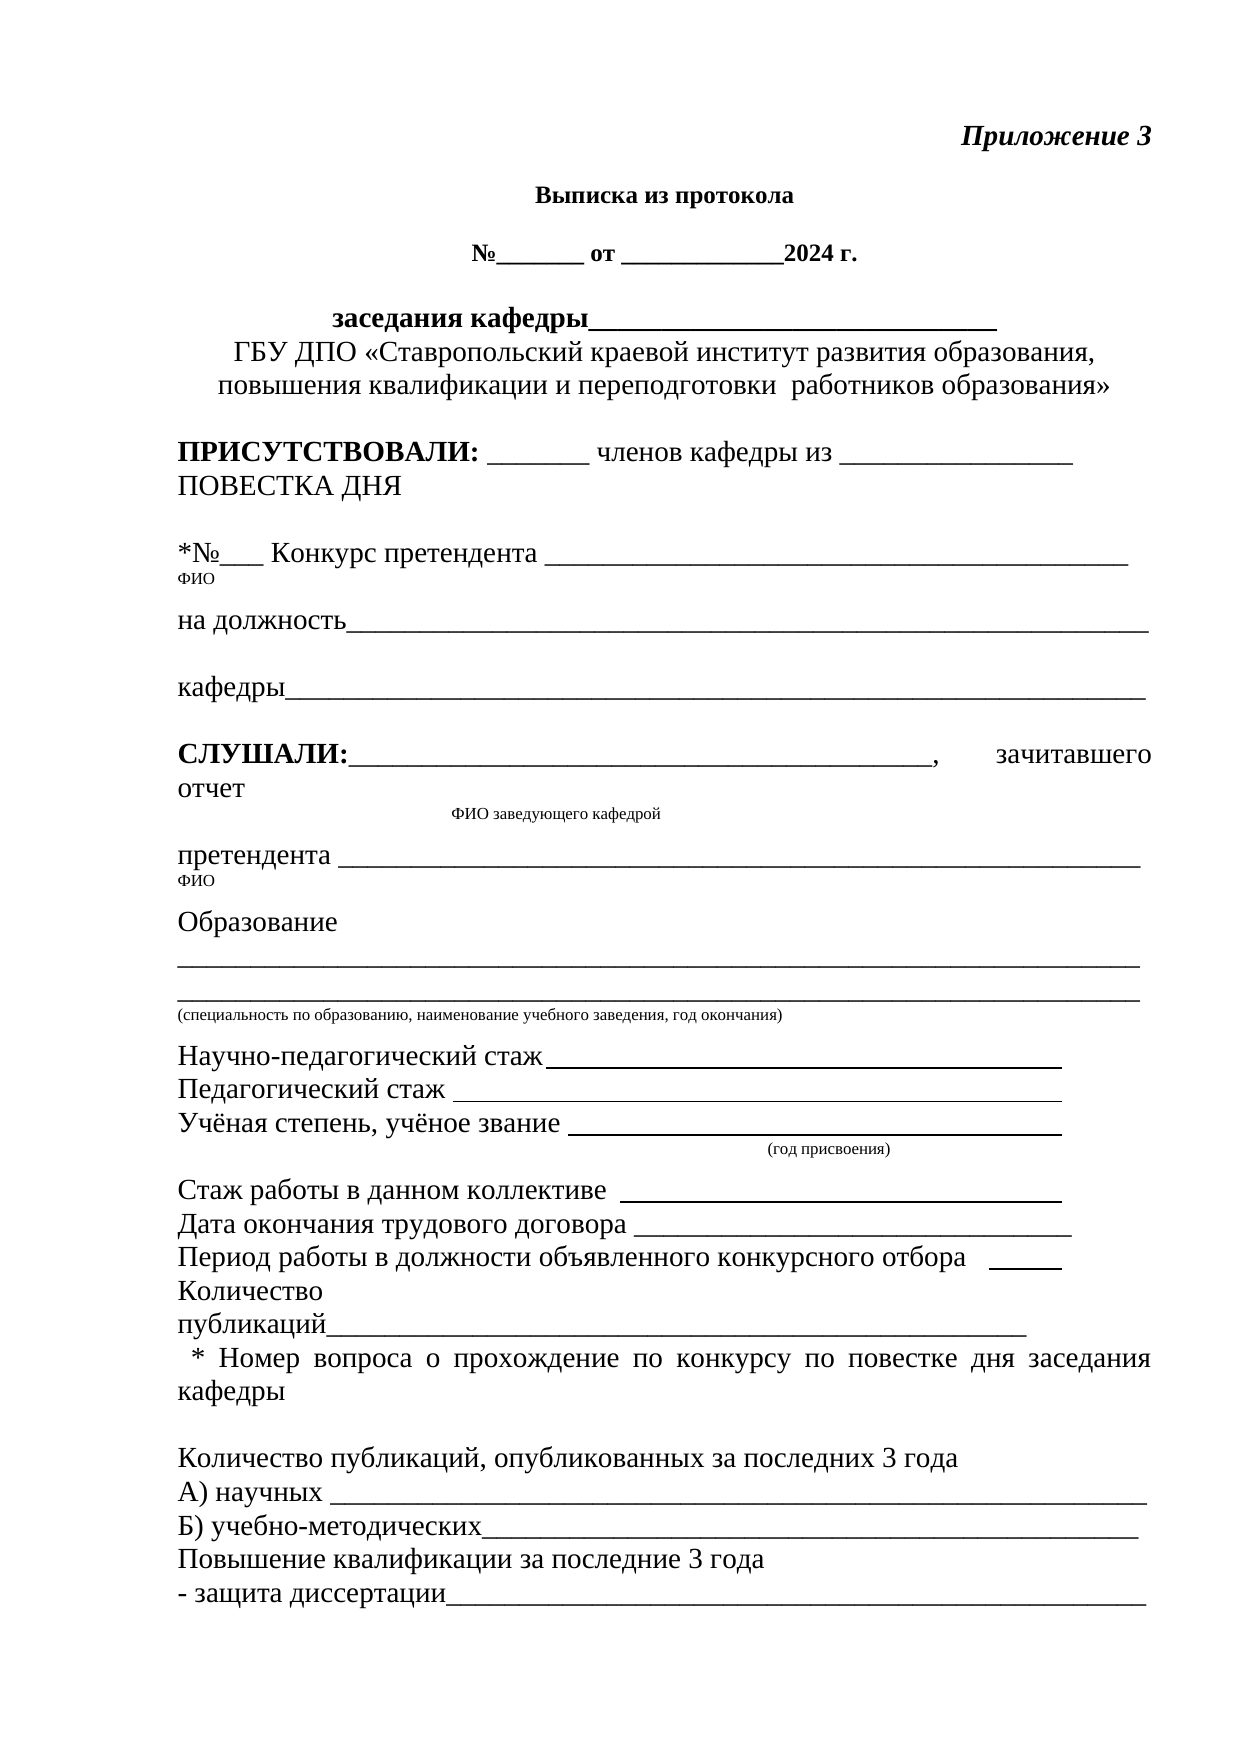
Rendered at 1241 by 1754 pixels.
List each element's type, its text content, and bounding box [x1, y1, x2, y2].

text Количество публикаций, опубликованных за последних 3 года [177, 1441, 1152, 1474]
text Дата окончания трудового договора ______________________________ [177, 1206, 1152, 1239]
text ФИО заведующего кафедрой [177, 803, 1152, 837]
text заседания кафедры____________________________ [177, 300, 1152, 334]
text Повышение квалификации за последние 3 года [177, 1541, 1152, 1575]
text Приложение 3 [177, 118, 1152, 152]
text - защита диссертации________________________________________________ [177, 1575, 1152, 1608]
text СЛУШАЛИ:________________________________________, зачитавшего отчет [177, 736, 1152, 803]
text на должность_______________________________________________________ [177, 602, 1152, 636]
text Б) учебно-методических_____________________________________________ [177, 1508, 1152, 1541]
text ПОВЕСТКА ДНЯ [177, 468, 1152, 501]
text ФИО [177, 568, 1152, 602]
text Выписка из протокола [177, 180, 1152, 209]
text (специальность по образованию, наименование учебного заведения, год окончания) [177, 1004, 1152, 1038]
text Стаж работы в данном коллективе [177, 1172, 1152, 1206]
text претендента _______________________________________________________ [177, 837, 1152, 870]
text Учёная степень, учёное звание [177, 1105, 1152, 1139]
text кафедры___________________________________________________________ [177, 669, 1152, 703]
text __________________________________________________________________ [177, 971, 1152, 1004]
text ГБУ ДПО «Ставропольский краевой институт развития образования, повышения квалификации и переподготовки работников образования» [177, 334, 1152, 401]
text Период работы в должности объявленного конкурсного отбора [177, 1239, 1152, 1273]
text Научно-педагогический стаж [177, 1038, 1152, 1072]
text №_______ от _____________2024 г. [177, 238, 1152, 267]
text ФИО [177, 870, 1152, 904]
text * Номер вопроса о прохождение по конкурсу по повестке дня заседания кафедры [177, 1340, 1152, 1407]
text (год присвоения) [177, 1139, 1152, 1172]
text Образование __________________________________________________________________ [177, 904, 1152, 971]
text Педагогический стаж [177, 1072, 1152, 1105]
text ПРИСУТСТВОВАЛИ: _______ членов кафедры из ________________ [177, 434, 1152, 468]
text Количество публикаций________________________________________________ [177, 1273, 1152, 1340]
text *№___ Конкурс претендента ________________________________________ [177, 535, 1152, 568]
text А) научных ________________________________________________________ [177, 1474, 1152, 1508]
